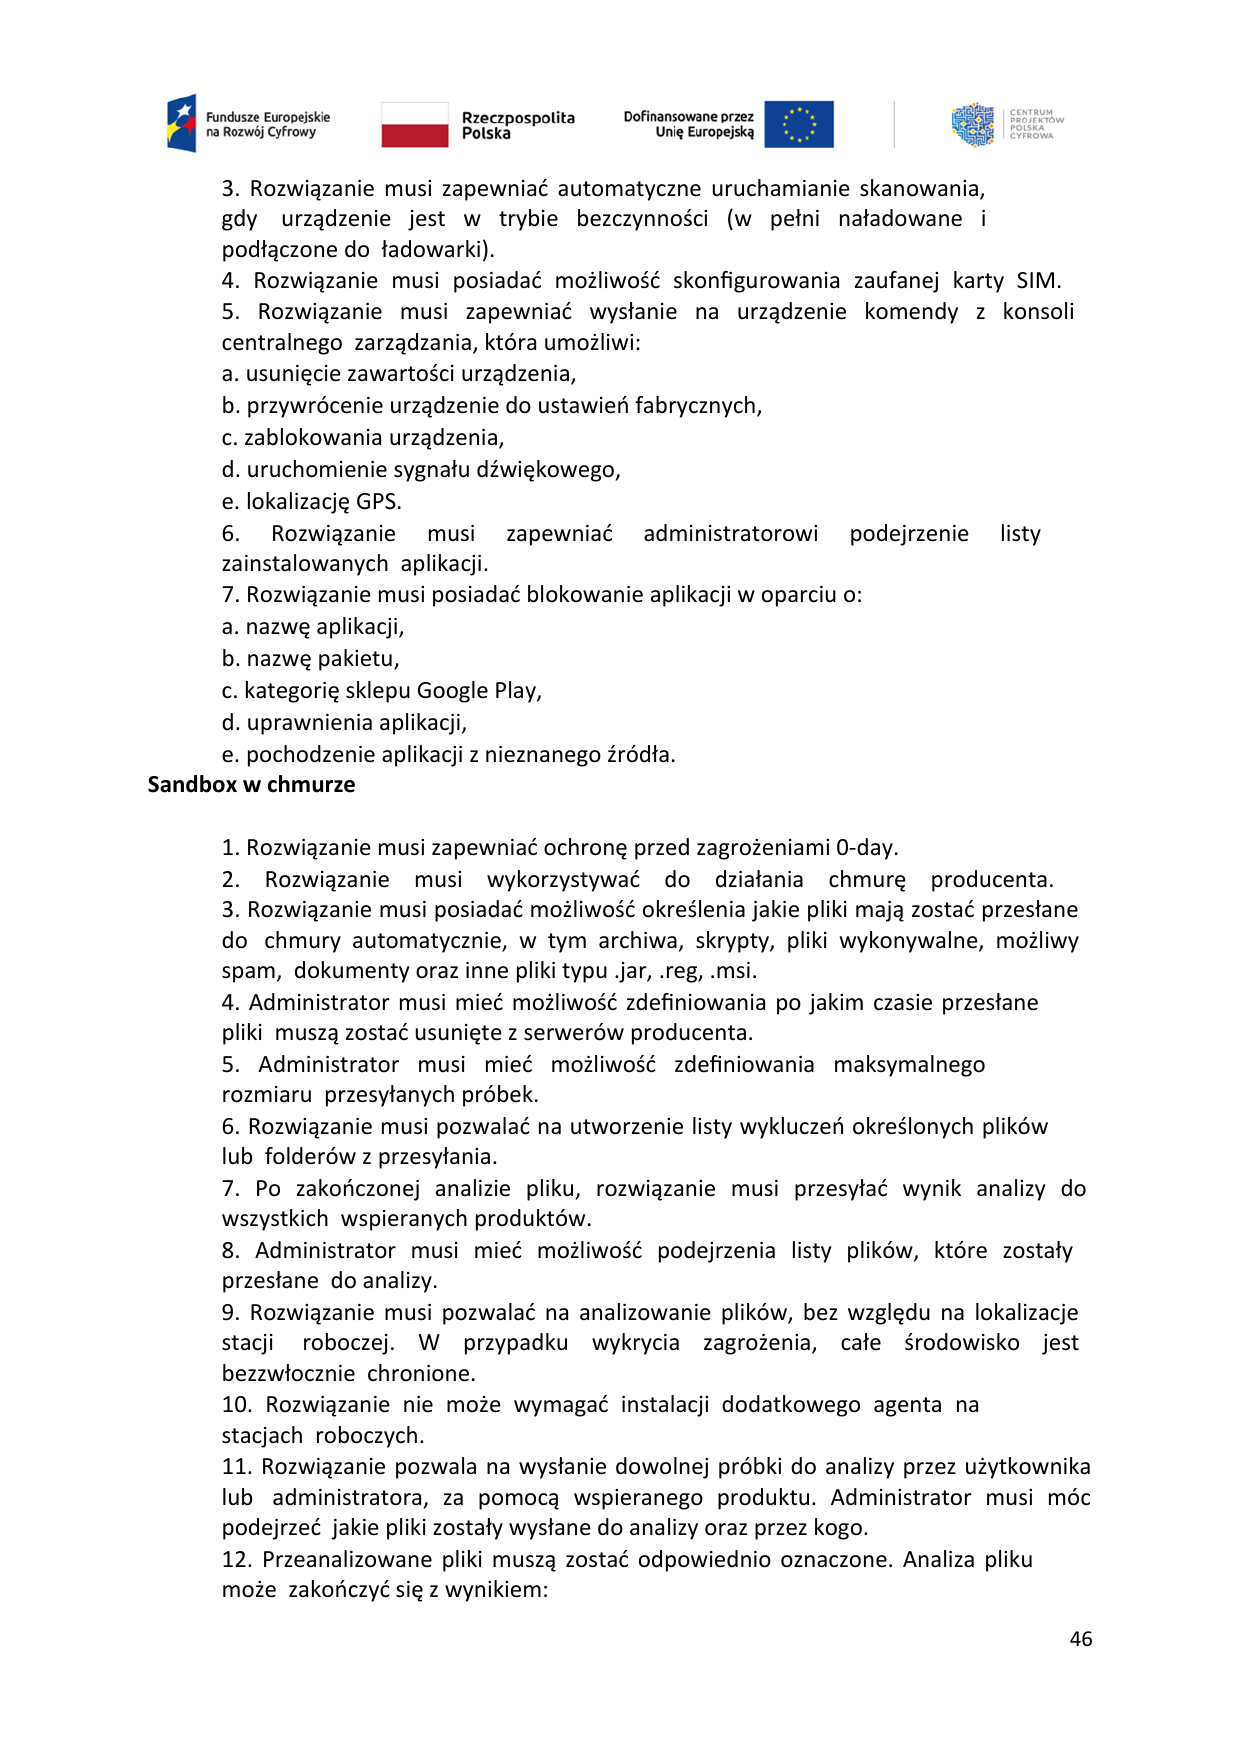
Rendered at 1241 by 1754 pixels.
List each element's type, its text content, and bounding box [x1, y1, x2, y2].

text 7. Rozwiązanie musi posiadać blokowanie aplikacji w oparciu o: [221, 579, 1093, 609]
text c. kategorię sklepu Google Play, [221, 674, 1093, 705]
picture [147, 73, 1093, 172]
text b. nazwę pakietu, [221, 642, 1093, 673]
text 7. Po zakończonej analizie pliku, rozwiązanie musi przesyłać wynik analizy do wszystkich wspieranych produktów. [221, 1172, 1088, 1233]
text d. uprawnienia aplikacji, [221, 706, 1093, 737]
text 5. Administrator musi mieć możliwość zdefiniowania maksymalnego rozmiaru przesyłanych próbek. [221, 1048, 987, 1109]
text 9. Rozwiązanie musi pozwalać na analizowanie plików, bez względu na lokalizacje stacji roboczej. W przypadku wykrycia zagrożenia, całe środowisko jest bezzwłocznie chronione. [221, 1296, 1080, 1387]
text 8. Administrator musi mieć możliwość podejrzenia listy plików, które zostały przesłane do analizy. [221, 1234, 1074, 1295]
text a. usunięcie zawartości urządzenia, [221, 357, 1093, 388]
text b. przywrócenie urządzenie do ustawień fabrycznych, [221, 389, 1093, 419]
text a. nazwę aplikacji, [221, 611, 1093, 641]
text 10. Rozwiązanie nie może wymagać instalacji dodatkowego agenta na stacjach roboczych. [221, 1388, 981, 1449]
text e. pochodzenie aplikacji z nieznanego źródła. [221, 738, 1093, 768]
text e. lokalizację GPS. [221, 485, 1093, 515]
text 11. Rozwiązanie pozwala na wysłanie dowolnej próbki do analizy przez użytkownika lub administratora, za pomocą wspieranego produktu. Administrator musi móc podejrzeć jakie pliki zostały wysłane do analizy oraz przez kogo. [221, 1450, 1092, 1542]
text 12. Przeanalizowane pliki muszą zostać odpowiednio oznaczone. Analiza pliku może zakończyć się z wynikiem: [221, 1543, 1034, 1604]
text 3. Rozwiązanie musi zapewniać automatyczne uruchamianie skanowania, gdy urządzenie jest w trybie bezczynności (w pełni naładowane i podłączone do ładowarki). [221, 172, 987, 264]
text 6. Rozwiązanie musi pozwalać na utworzenie listy wykluczeń określonych plików lub folderów z przesyłania. [221, 1110, 1050, 1171]
text c. zablokowania urządzenia, [221, 421, 1093, 452]
text 2. Rozwiązanie musi wykorzystywać do działania chmurę producenta. 3. Rozwiązanie musi posiadać możliwość określenia jakie pliki mają zostać przesłane do chmury automatycznie, w tym archiwa, skrypty, pliki wykonywalne, możliwy spam, dokumenty oraz inne pliki typu .jar, .reg, .msi. [221, 863, 1080, 985]
text d. uruchomienie sygnału dźwiękowego, [221, 453, 1093, 483]
text Sandbox w chmurze [148, 768, 1093, 799]
text 4. Administrator musi mieć możliwość zdefiniowania po jakim czasie przesłane pliki muszą zostać usunięte z serwerów producenta. [221, 986, 1041, 1047]
text 6. Rozwiązanie musi zapewniać administratorowi podejrzenie listy zainstalowanych aplikacji. [221, 517, 1042, 578]
text 1. Rozwiązanie musi zapewniać ochronę przed zagrożeniami 0-day. [221, 831, 1093, 861]
text 4. Rozwiązanie musi posiadać możliwość skonfigurowania zaufanej karty SIM. 5. Rozwiązanie musi zapewniać wysłanie na urządzenie komendy z konsoli centralnego zarządzania, która umożliwi: [221, 264, 1076, 356]
